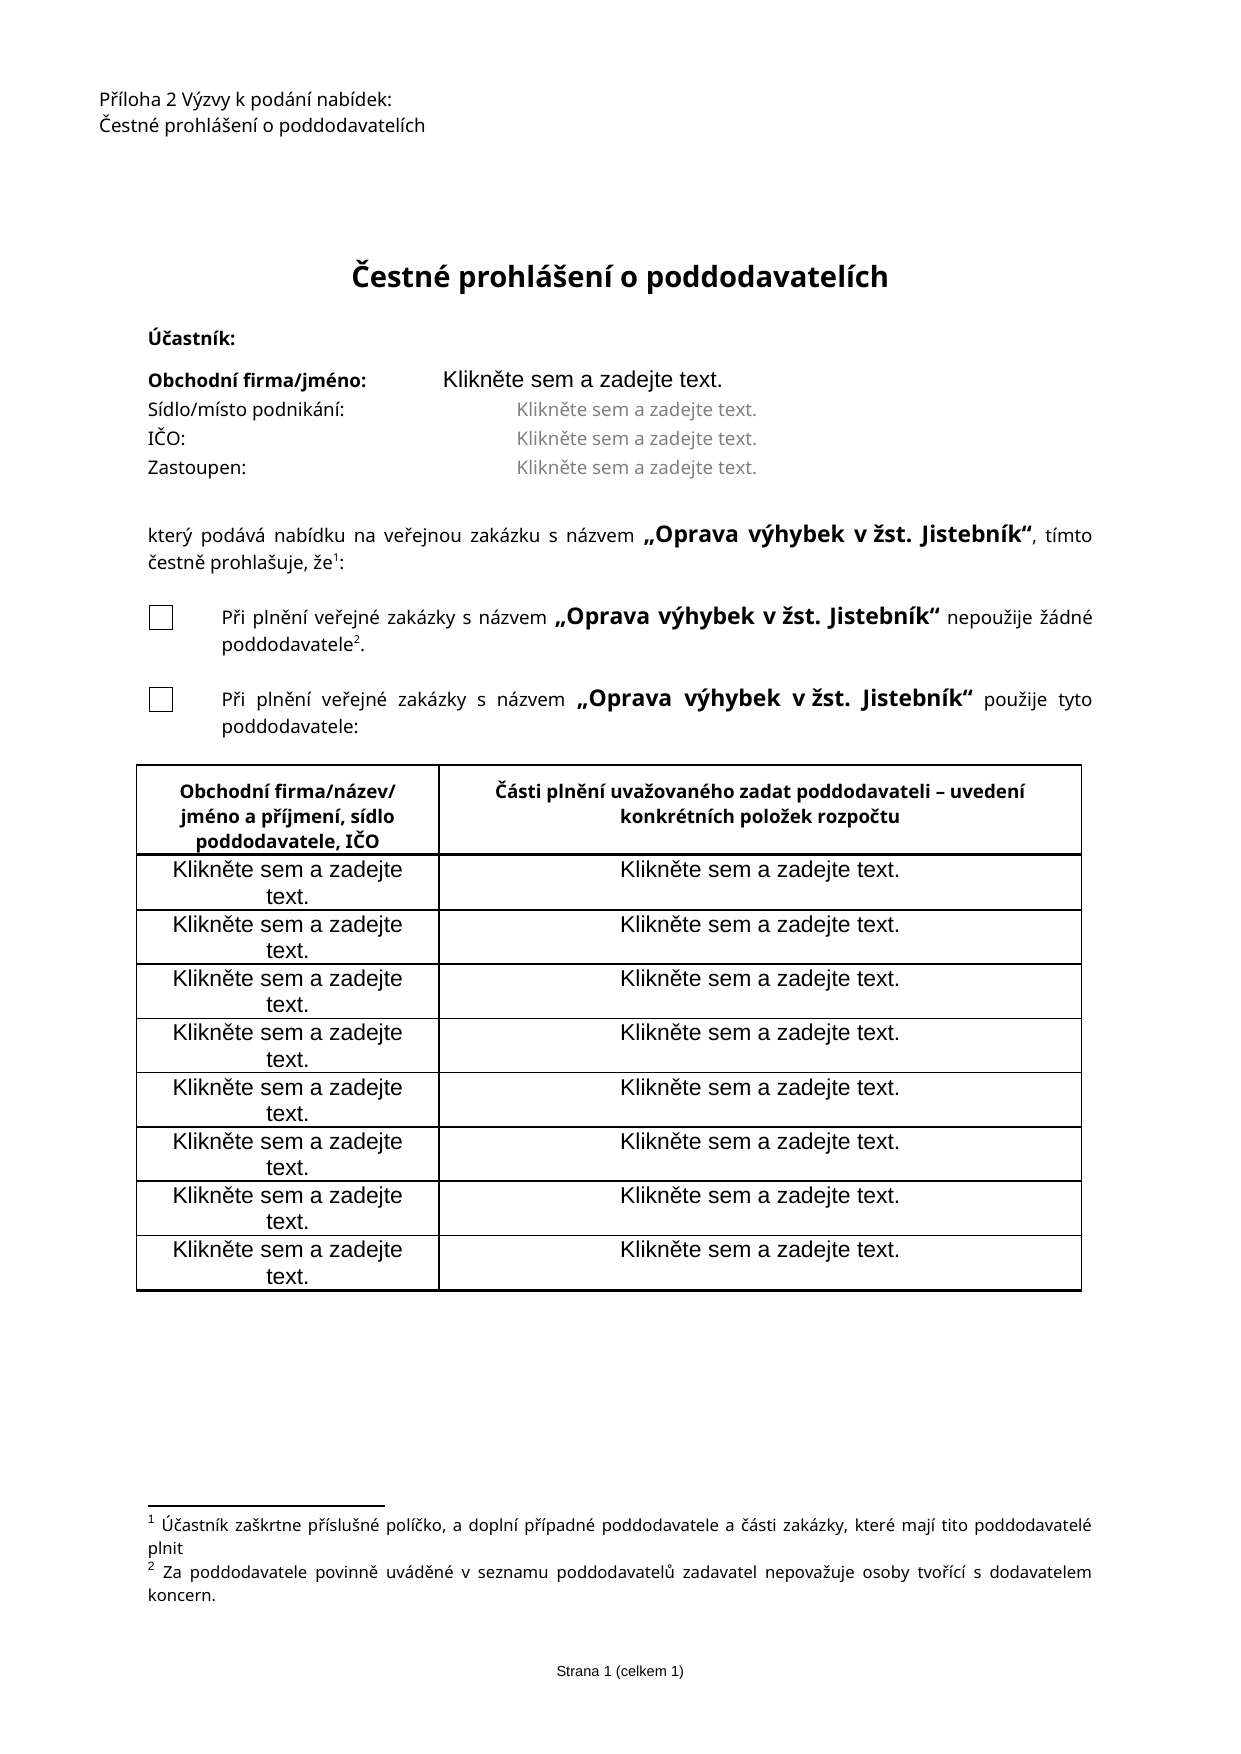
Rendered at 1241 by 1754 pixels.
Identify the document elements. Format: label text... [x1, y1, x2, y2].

text IČO: [148, 422, 1093, 451]
title Čestné prohlášení o poddodavatelích [148, 256, 1093, 296]
text Při plnění veřejné zakázky s názvem „Oprava výhybek v žst. Jistebník“ nepoužije žádné poddodavatele. [148, 600, 1093, 657]
text který podává nabídku na veřejnou zakázku s názvem „Oprava výhybek v žst. Jistebník“, tímto čestně prohlašuje, že: [148, 518, 1093, 575]
text Obchodní firma/jméno: [148, 364, 1093, 393]
text Zastoupen: [148, 451, 1093, 480]
table_header Části plnění uvažovaného zadat poddodavateli – uvedení konkrétních položek rozpočtu [440, 766, 1081, 853]
text Účastník: [148, 321, 1093, 352]
text Při plnění veřejné zakázky s názvem „Oprava výhybek v žst. Jistebník“ použije tyto poddodavatele: [148, 682, 1093, 739]
table_header Obchodní firma/název/ jméno a příjmení, sídlo poddodavatele, IČO [137, 766, 438, 853]
text Sídlo/místo podnikání: [148, 393, 1093, 422]
